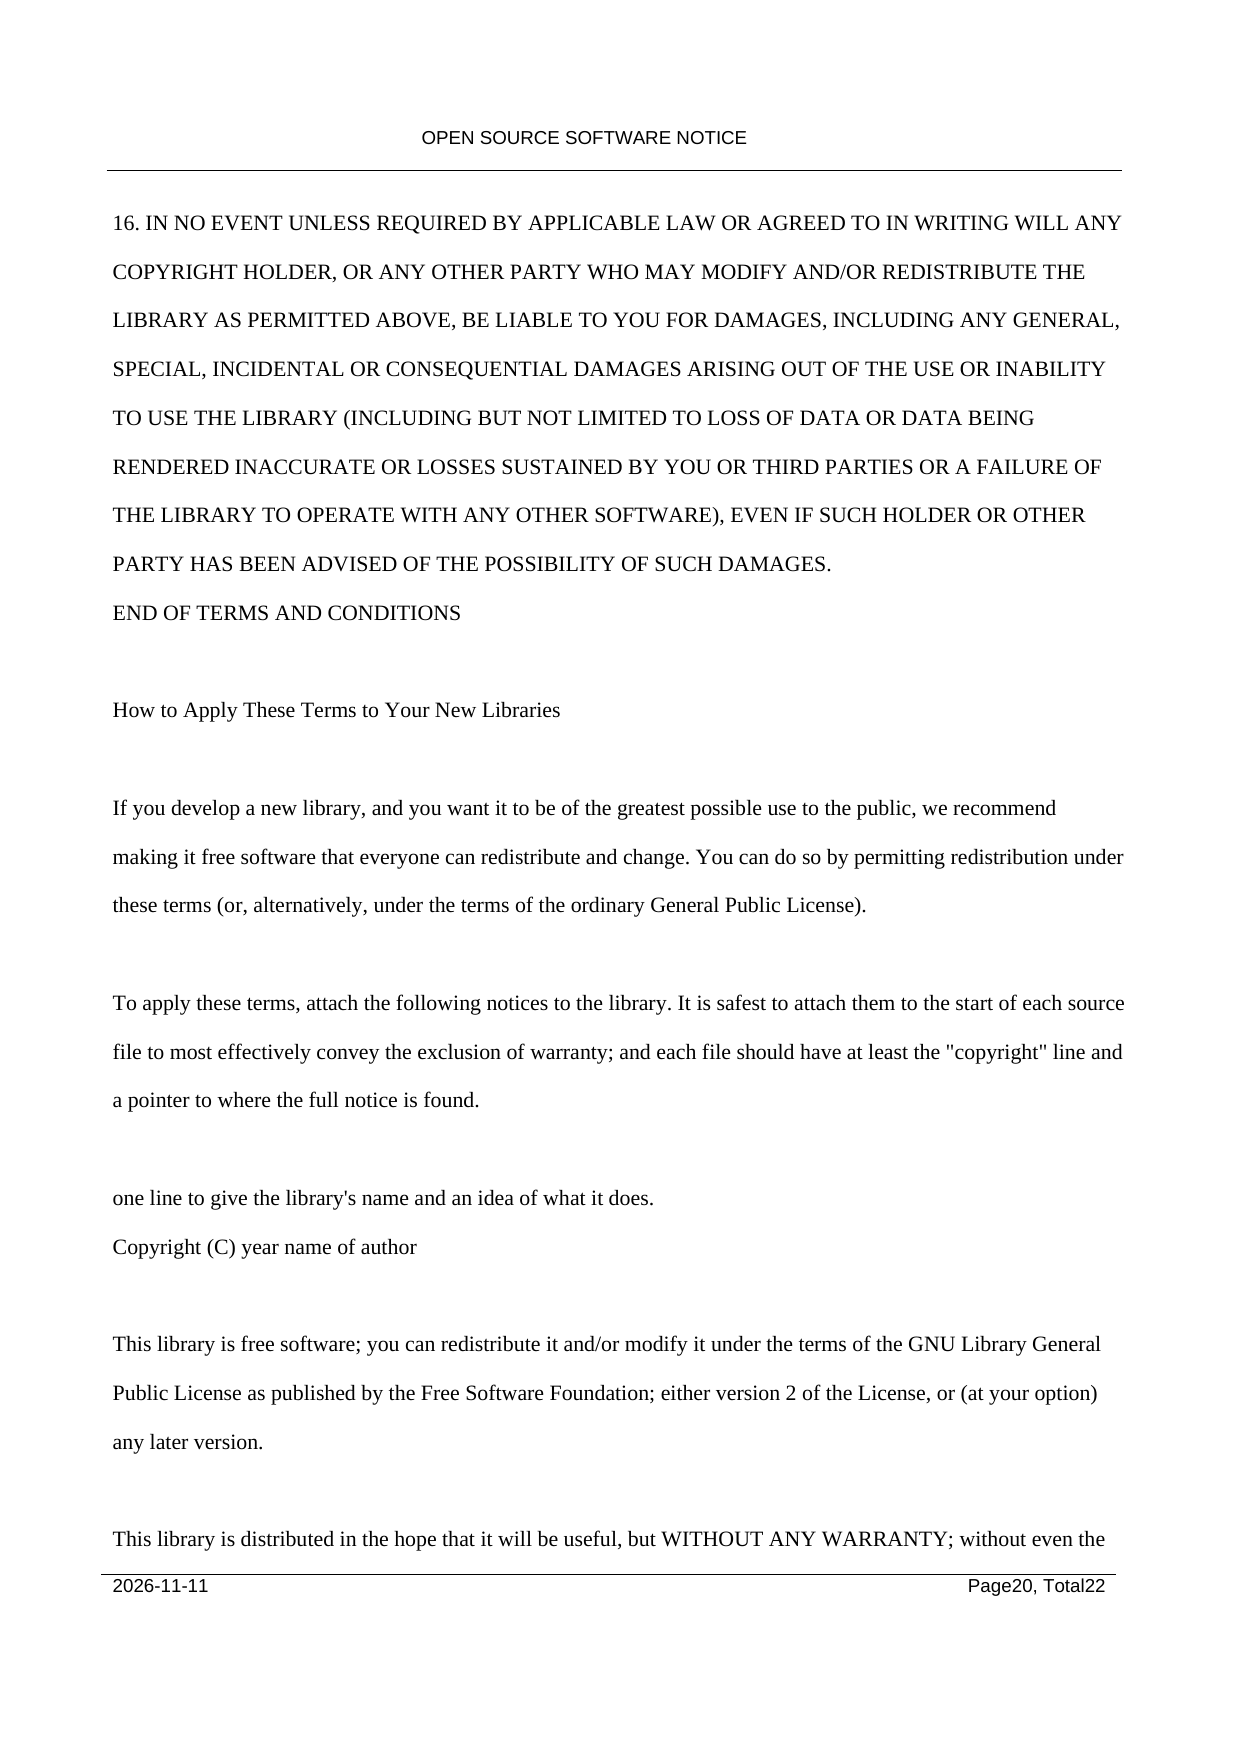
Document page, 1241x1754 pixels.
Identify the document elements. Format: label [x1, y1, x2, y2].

text [112, 206, 1128, 1555]
